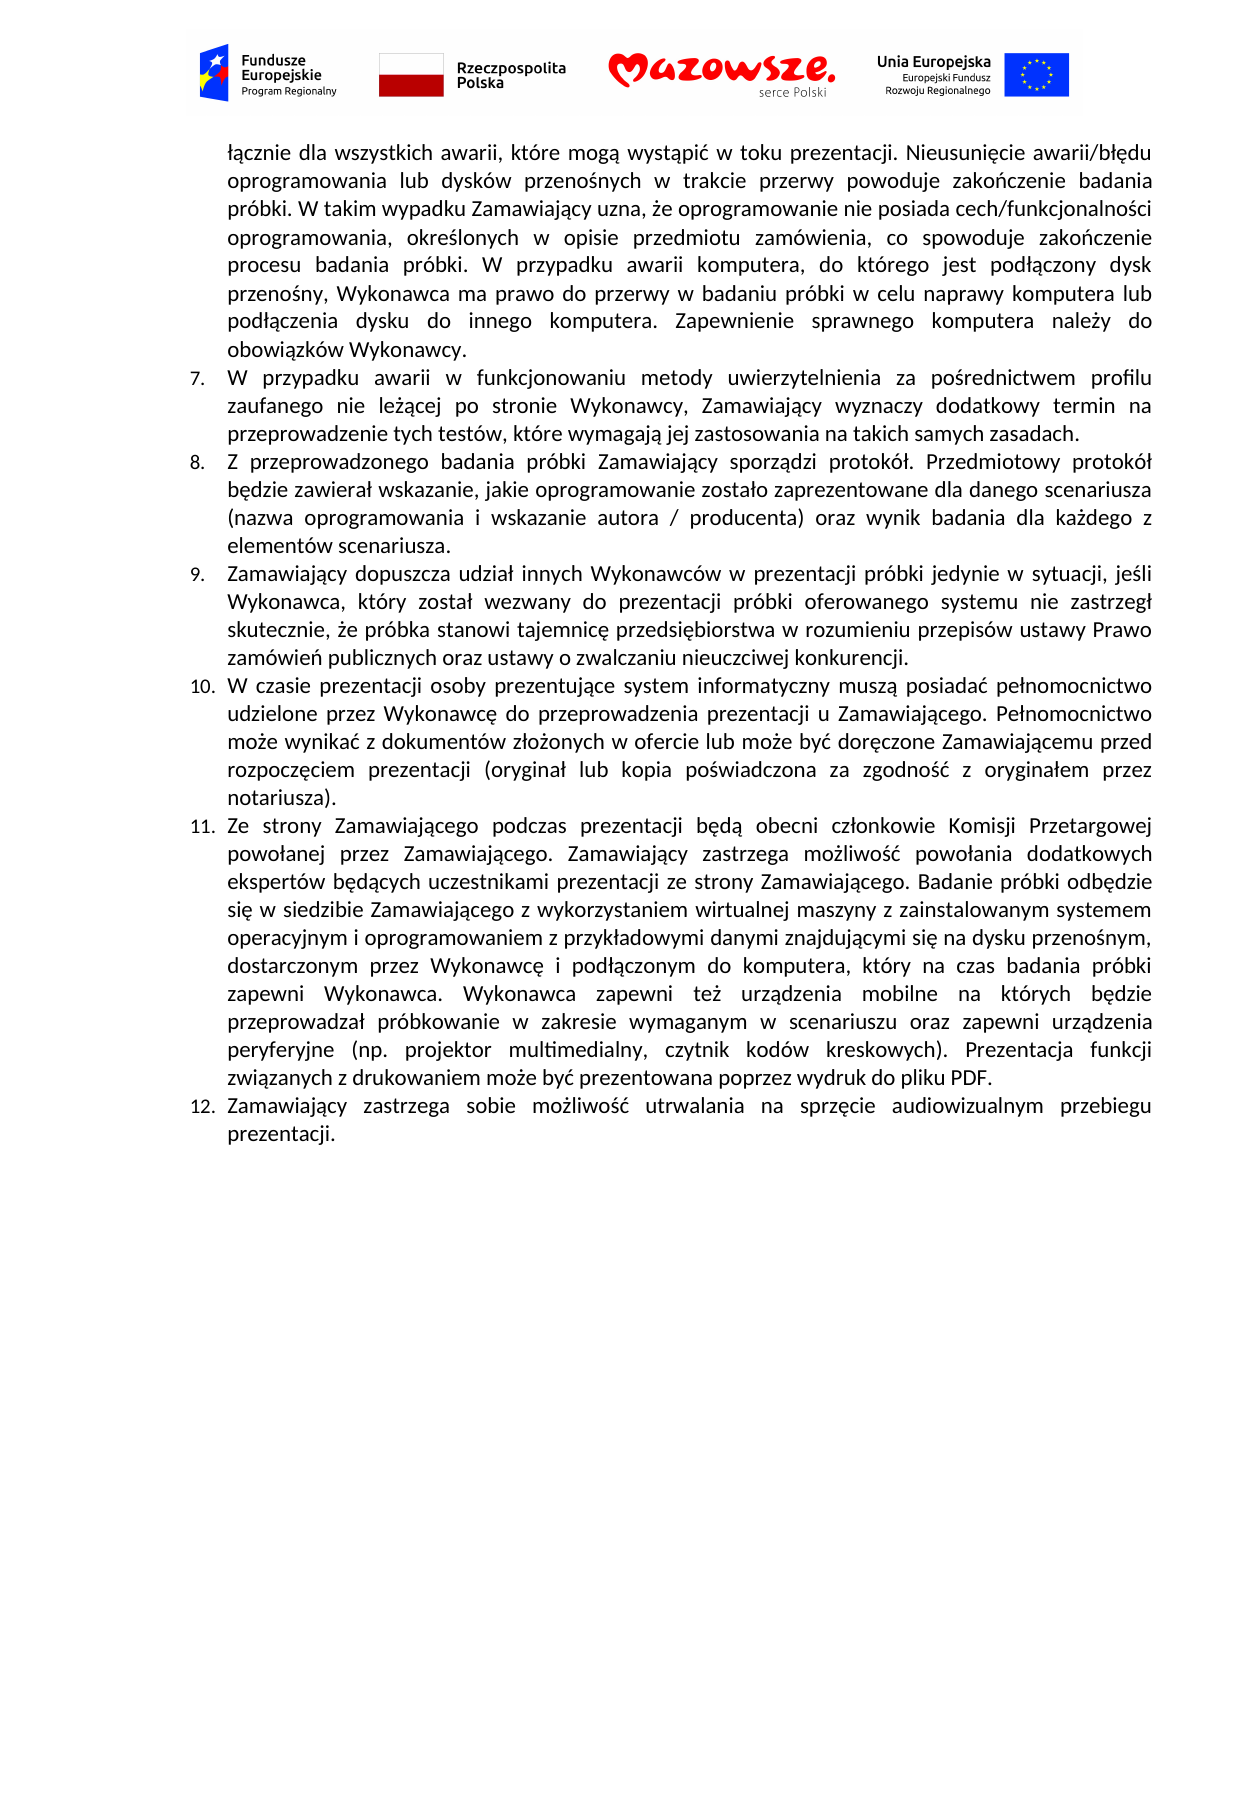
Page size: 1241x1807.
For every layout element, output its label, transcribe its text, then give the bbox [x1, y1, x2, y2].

list W przypadku awarii w funkcjonowaniu metody uwierzytelnienia za pośrednictwem profilu zaufanego nie leżącej po stronie Wykonawcy, Zamawiający wyznaczy dodatkowy termin na przeprowadzenie tych testów, które wymagają jej zastosowania na takich samych zasadach. [189, 363, 1154, 447]
list Zamawiający dopuszcza udział innych Wykonawców w prezentacji próbki jedynie w sytuacji, jeśli Wykonawca, który został wezwany do prezentacji próbki oferowanego systemu nie zastrzegł skutecznie, że próbka stanowi tajemnicę przedsiębiorstwa w rozumieniu przepisów ustawy Prawo zamówień publicznych oraz ustawy o zwalczaniu nieuczciwej konkurencji. [189, 559, 1154, 671]
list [189, 138, 1154, 363]
list W czasie prezentacji osoby prezentujące system informatyczny muszą posiadać pełnomocnictwo udzielone przez Wykonawcę do przeprowadzenia prezentacji u Zamawiającego. Pełnomocnictwo może wynikać z dokumentów złożonych w ofercie lub może być doręczone Zamawiającemu przed rozpoczęciem prezentacji (oryginał lub kopia poświadczona za zgodność z oryginałem przez notariusza). [189, 671, 1154, 811]
list Ze strony Zamawiającego podczas prezentacji będą obecni członkowie Komisji Przetargowej powołanej przez Zamawiającego. Zamawiający zastrzega możliwość powołania dodatkowych ekspertów będących uczestnikami prezentacji ze strony Zamawiającego. Badanie próbki odbędzie się w siedzibie Zamawiającego z wykorzystaniem wirtualnej maszyny z zainstalowanym systemem operacyjnym i oprogramowaniem z przykładowymi danymi znajdującymi się na dysku przenośnym, dostarczonym przez Wykonawcę i podłączonym do komputera, który na czas badania próbki zapewni Wykonawca. Wykonawca zapewni też urządzenia mobilne na których będzie przeprowadzał próbkowanie w zakresie wymaganym w scenariuszu oraz zapewni urządzenia peryferyjne (np. projektor multimedialny, czytnik kodów kreskowych). Prezentacja funkcji związanych z drukowaniem może być prezentowana poprzez wydruk do pliku PDF. [189, 811, 1154, 1091]
list Zamawiający zastrzega sobie możliwość utrwalania na sprzęcie audiowizualnym przebiegu prezentacji. [189, 1091, 1154, 1147]
list Z przeprowadzonego badania próbki Zamawiający sporządzi protokół. Przedmiotowy protokół będzie zawierał wskazanie, jakie oprogramowanie zostało zaprezentowane dla danego scenariusza (nazwa oprogramowania i wskazanie autora / producenta) oraz wynik badania dla każdego z elementów scenariusza. [189, 447, 1154, 559]
picture [186, 29, 1084, 116]
